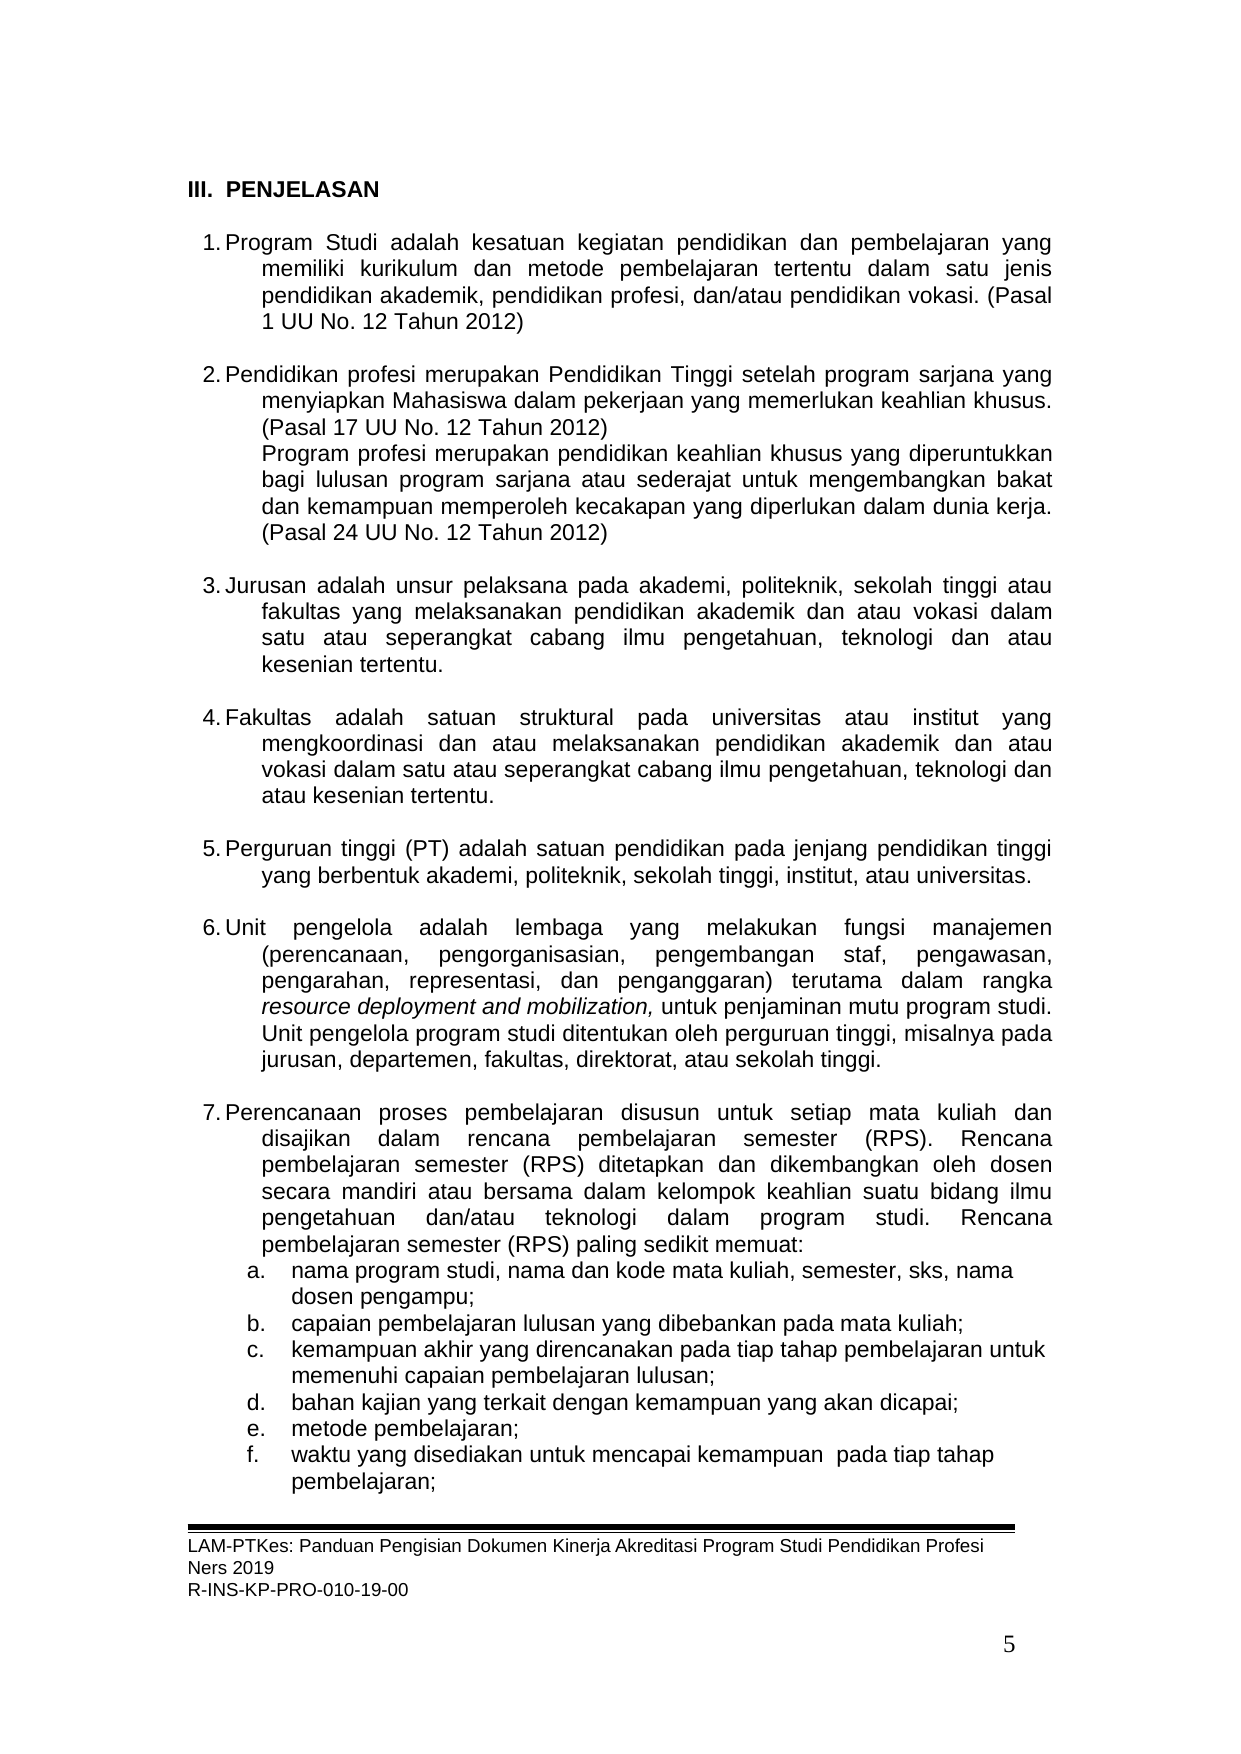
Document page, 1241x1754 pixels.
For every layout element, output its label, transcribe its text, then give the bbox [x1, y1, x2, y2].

list Pendidikan profesi merupakan Pendidikan Tinggi setelah program sarjana yang menyiapkan Mahasiswa dalam pekerjaan yang memerlukan keahlian khusus. (Pasal 17 UU No. 12 Tahun 2012) [202, 361, 1053, 440]
list waktu yang disediakan untuk mencapai kemampuan pada tiap tahap pembelajaran; [247, 1441, 1053, 1494]
list Perguruan tinggi (PT) adalah satuan pendidikan pada jenjang pendidikan tinggi yang berbentuk akademi, politeknik, sekolah tinggi, institut, atau universitas. [202, 835, 1053, 888]
list Program Studi adalah kesatuan kegiatan pendidikan dan pembelajaran yang memiliki kurikulum dan metode pembelajaran tertentu dalam satu jenis pendidikan akademik, pendidikan profesi, dan/atau pendidikan vokasi. (Pasal 1 UU No. 12 Tahun 2012) [202, 229, 1053, 334]
subtitle III. PENJELASAN [187, 176, 1053, 203]
list kemampuan akhir yang direncanakan pada tiap tahap pembelajaran untuk memenuhi capaian pembelajaran lulusan; [247, 1336, 1053, 1389]
list metode pembelajaran; [247, 1415, 1053, 1441]
list Program profesi merupakan pendidikan keahlian khusus yang diperuntukkan bagi lulusan program sarjana atau sederajat untuk mengembangkan bakat dan kemampuan memperoleh kecakapan yang diperlukan dalam dunia kerja. (Pasal 24 UU No. 12 Tahun 2012) [202, 440, 1053, 545]
list Fakultas adalah satuan struktural pada universitas atau institut yang mengkoordinasi dan atau melaksanakan pendidikan akademik dan atau vokasi dalam satu atau seperangkat cabang ilmu pengetahuan, teknologi dan atau kesenian tertentu. [202, 703, 1053, 809]
list Perencanaan proses pembelajaran disusun untuk setiap mata kuliah dan disajikan dalam rencana pembelajaran semester (RPS). Rencana pembelajaran semester (RPS) ditetapkan dan dikembangkan oleh dosen secara mandiri atau bersama dalam kelompok keahlian suatu bidang ilmu pengetahuan dan/atau teknologi dalam program studi. Rencana pembelajaran semester (RPS) paling sedikit memuat: [202, 1099, 1053, 1257]
list nama program studi, nama dan kode mata kuliah, semester, sks, nama dosen pengampu; [247, 1257, 1053, 1309]
list Jurusan adalah unsur pelaksana pada akademi, politeknik, sekolah tinggi atau fakultas yang melaksanakan pendidikan akademik dan atau vokasi dalam satu atau seperangkat cabang ilmu pengetahuan, teknologi dan atau kesenian tertentu. [202, 572, 1053, 677]
list bahan kajian yang terkait dengan kemampuan yang akan dicapai; [247, 1389, 1053, 1415]
list Unit pengelola adalah lembaga yang melakukan fungsi manajemen (perencanaan, pengorganisasian, pengembangan staf, pengawasan, pengarahan, representasi, dan penganggaran) terutama dalam rangka resource deployment and mobilization, untuk penjaminan mutu program studi. Unit pengelola program studi ditentukan oleh perguruan tinggi, misalnya pada jurusan, departemen, fakultas, direktorat, atau sekolah tinggi. [202, 914, 1053, 1072]
list capaian pembelajaran lulusan yang dibebankan pada mata kuliah; [247, 1309, 1053, 1336]
